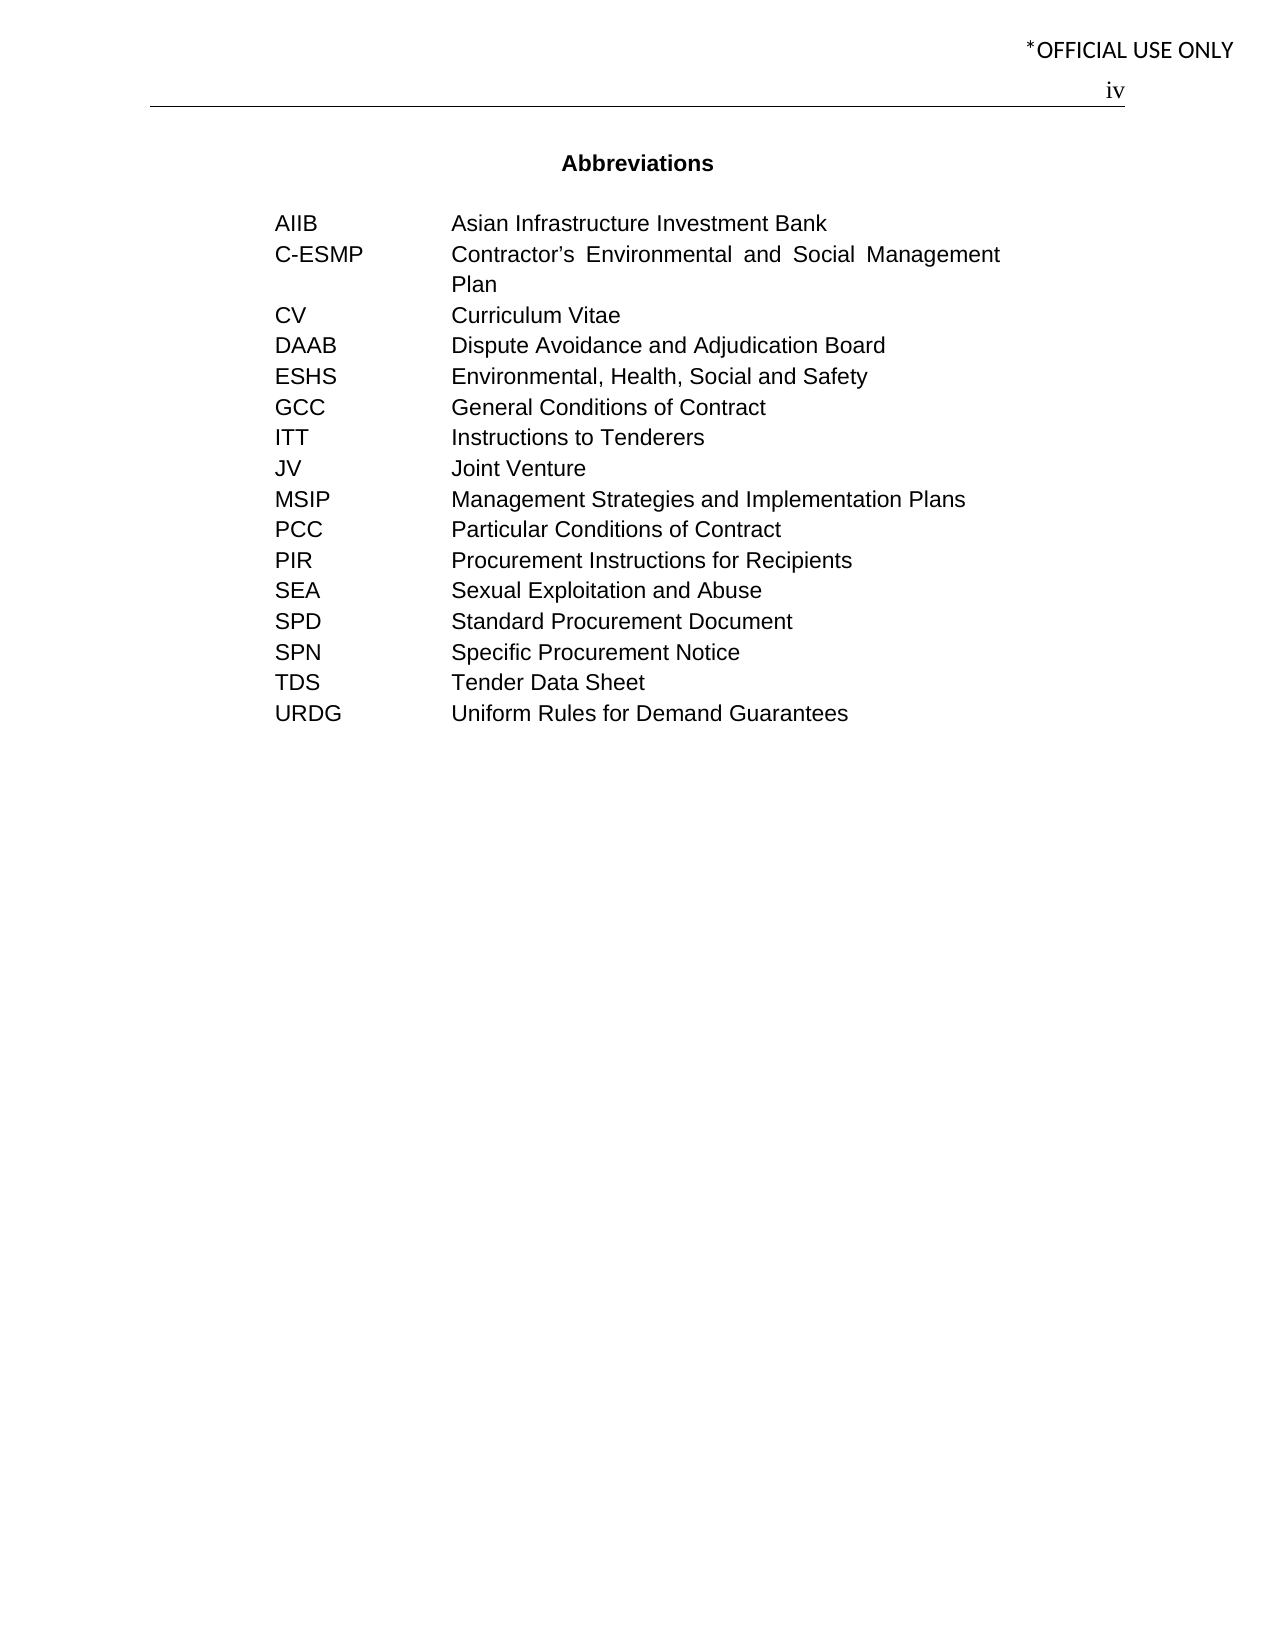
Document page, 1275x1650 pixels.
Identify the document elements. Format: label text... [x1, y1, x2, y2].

table_cell Uniform Rules for Demand Guarantees [440, 700, 1012, 731]
table_cell Particular Conditions of Contract [440, 516, 1012, 547]
text Abbreviations [150, 150, 1125, 176]
table_cell Procurement Instructions for Recipients [440, 547, 1012, 577]
table_header AIIB [263, 210, 440, 241]
table_cell Instructions to Tenderers [440, 424, 1012, 455]
table_cell PIR [263, 547, 440, 577]
table_cell TDS [263, 669, 440, 700]
table_cell Joint Venture [440, 455, 1012, 486]
table_cell Management Strategies and Implementation Plans [440, 486, 1012, 516]
table_cell URDG [263, 700, 440, 731]
table_cell CV [263, 302, 440, 332]
table_cell Curriculum Vitae [440, 302, 1012, 332]
table_cell Environmental, Health, Social and Safety [440, 363, 1012, 394]
table_cell DAAB [263, 333, 440, 363]
table_cell PCC [263, 516, 440, 547]
table_cell SEA [263, 578, 440, 608]
table_cell Contractor’s Environmental and Social Management Plan [440, 241, 1012, 302]
table_cell Standard Procurement Document [440, 608, 1012, 639]
table_cell Tender Data Sheet [440, 669, 1012, 700]
table_cell Specific Procurement Notice [440, 639, 1012, 669]
table_cell ITT [263, 424, 440, 455]
table_cell ESHS [263, 363, 440, 394]
table_cell GCC [263, 394, 440, 424]
table_cell General Conditions of Contract [440, 394, 1012, 424]
table_cell MSIP [263, 486, 440, 516]
table_cell JV [263, 455, 440, 486]
table_cell Sexual Exploitation and Abuse [440, 578, 1012, 608]
table_cell SPD [263, 608, 440, 639]
table_header Asian Infrastructure Investment Bank [440, 210, 1012, 241]
table_cell C-ESMP [263, 241, 440, 302]
table_cell SPN [263, 639, 440, 669]
table_cell Dispute Avoidance and Adjudication Board [440, 333, 1012, 363]
